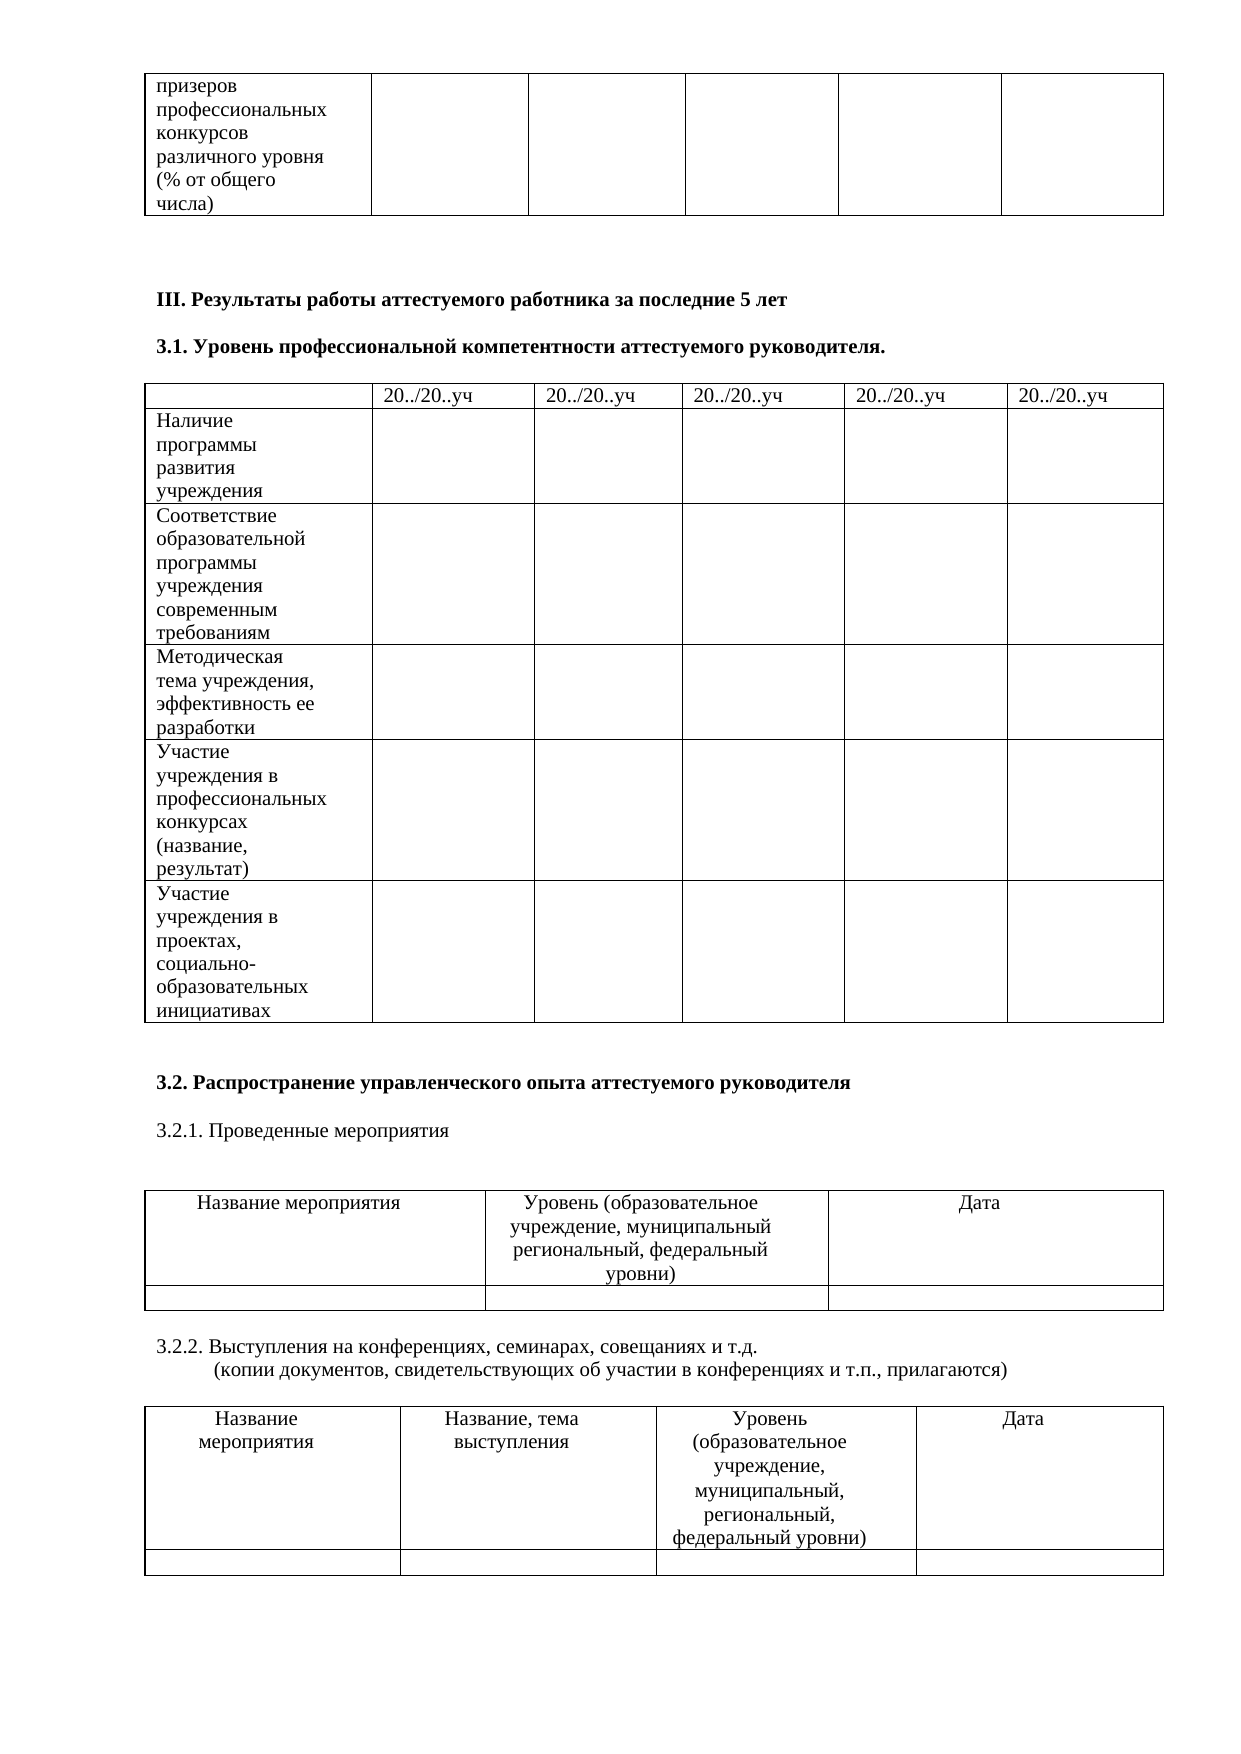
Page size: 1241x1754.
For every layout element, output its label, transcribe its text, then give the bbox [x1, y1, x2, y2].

table_cell [839, 74, 1001, 215]
table_cell Методическая тема учреждения, эффективность ее разработки [146, 645, 372, 739]
table_cell [373, 504, 534, 644]
table_cell [373, 740, 534, 880]
table_cell [535, 740, 682, 880]
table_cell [146, 74, 371, 215]
table_cell [1008, 645, 1163, 739]
table_cell [683, 645, 844, 739]
table_header [146, 384, 372, 408]
table_cell [657, 1550, 916, 1574]
table_cell [535, 504, 682, 644]
table_cell [845, 409, 1007, 502]
table_header Название мероприятия [146, 1407, 400, 1549]
table_header Название мероприятия [146, 1191, 485, 1284]
table_cell [1008, 504, 1163, 644]
table_header 20../20..уч [845, 384, 1007, 408]
text 3.2. Распространение управленческого опыта аттестуемого руководителя [156, 1071, 1119, 1094]
table_header Уровень (образовательное учреждение, муниципальный, региональный, федеральный уровни) [657, 1407, 916, 1549]
table_header Название, тема выступления [401, 1407, 656, 1549]
table_cell [845, 504, 1007, 644]
table_header Дата [917, 1407, 1163, 1549]
table_header 20../20..уч [535, 384, 682, 408]
text 3.2.2. Выступления на конференциях, семинарах, совещаниях и т.д. [156, 1335, 1119, 1358]
table_cell [529, 74, 685, 215]
table_header Уровень (образовательное учреждение, муниципальный региональный, федеральный уровни) [486, 1191, 828, 1284]
table_cell [683, 504, 844, 644]
table_cell [683, 740, 844, 880]
table_cell [373, 645, 534, 739]
table_cell [486, 1286, 828, 1310]
table_cell [372, 74, 528, 215]
table_cell Участие учреждения в проектах, социально-образовательных инициативах [146, 881, 372, 1022]
text ІІІ. Результаты работы аттестуемого работника за последние 5 лет [156, 288, 1119, 311]
table_cell [845, 645, 1007, 739]
table_cell Участие учреждения в профессиональных конкурсах (название, результат) [146, 740, 372, 880]
table_cell [146, 1550, 400, 1574]
table_cell Наличие программы развития учреждения [146, 409, 372, 502]
table_header 20../20..уч [373, 384, 534, 408]
table_cell [683, 409, 844, 502]
table_cell Соответствие образовательной программы учреждения современным требованиям [146, 504, 372, 644]
table_cell [146, 1286, 485, 1310]
table_cell [845, 881, 1007, 1022]
table_header 20../20..уч [1008, 384, 1163, 408]
text 3.1. Уровень профессиональной компетентности аттестуемого руководителя. [156, 335, 1119, 359]
table_cell [917, 1550, 1163, 1574]
table_cell [373, 409, 534, 502]
table_cell [535, 645, 682, 739]
table_cell [535, 881, 682, 1022]
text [156, 1358, 1119, 1381]
table_cell [401, 1550, 656, 1574]
table_cell [1002, 74, 1163, 215]
table_cell [535, 409, 682, 502]
table_header Дата [829, 1191, 1163, 1284]
table_cell [1008, 881, 1163, 1022]
text 3.2.1. Проведенные мероприятия [156, 1118, 1119, 1142]
table_header 20../20..уч [683, 384, 844, 408]
table_cell [1008, 740, 1163, 880]
table_cell [683, 881, 844, 1022]
table_cell [845, 740, 1007, 880]
table_cell [829, 1286, 1163, 1310]
table_cell [1008, 409, 1163, 502]
table_cell [686, 74, 838, 215]
table_cell [373, 881, 534, 1022]
